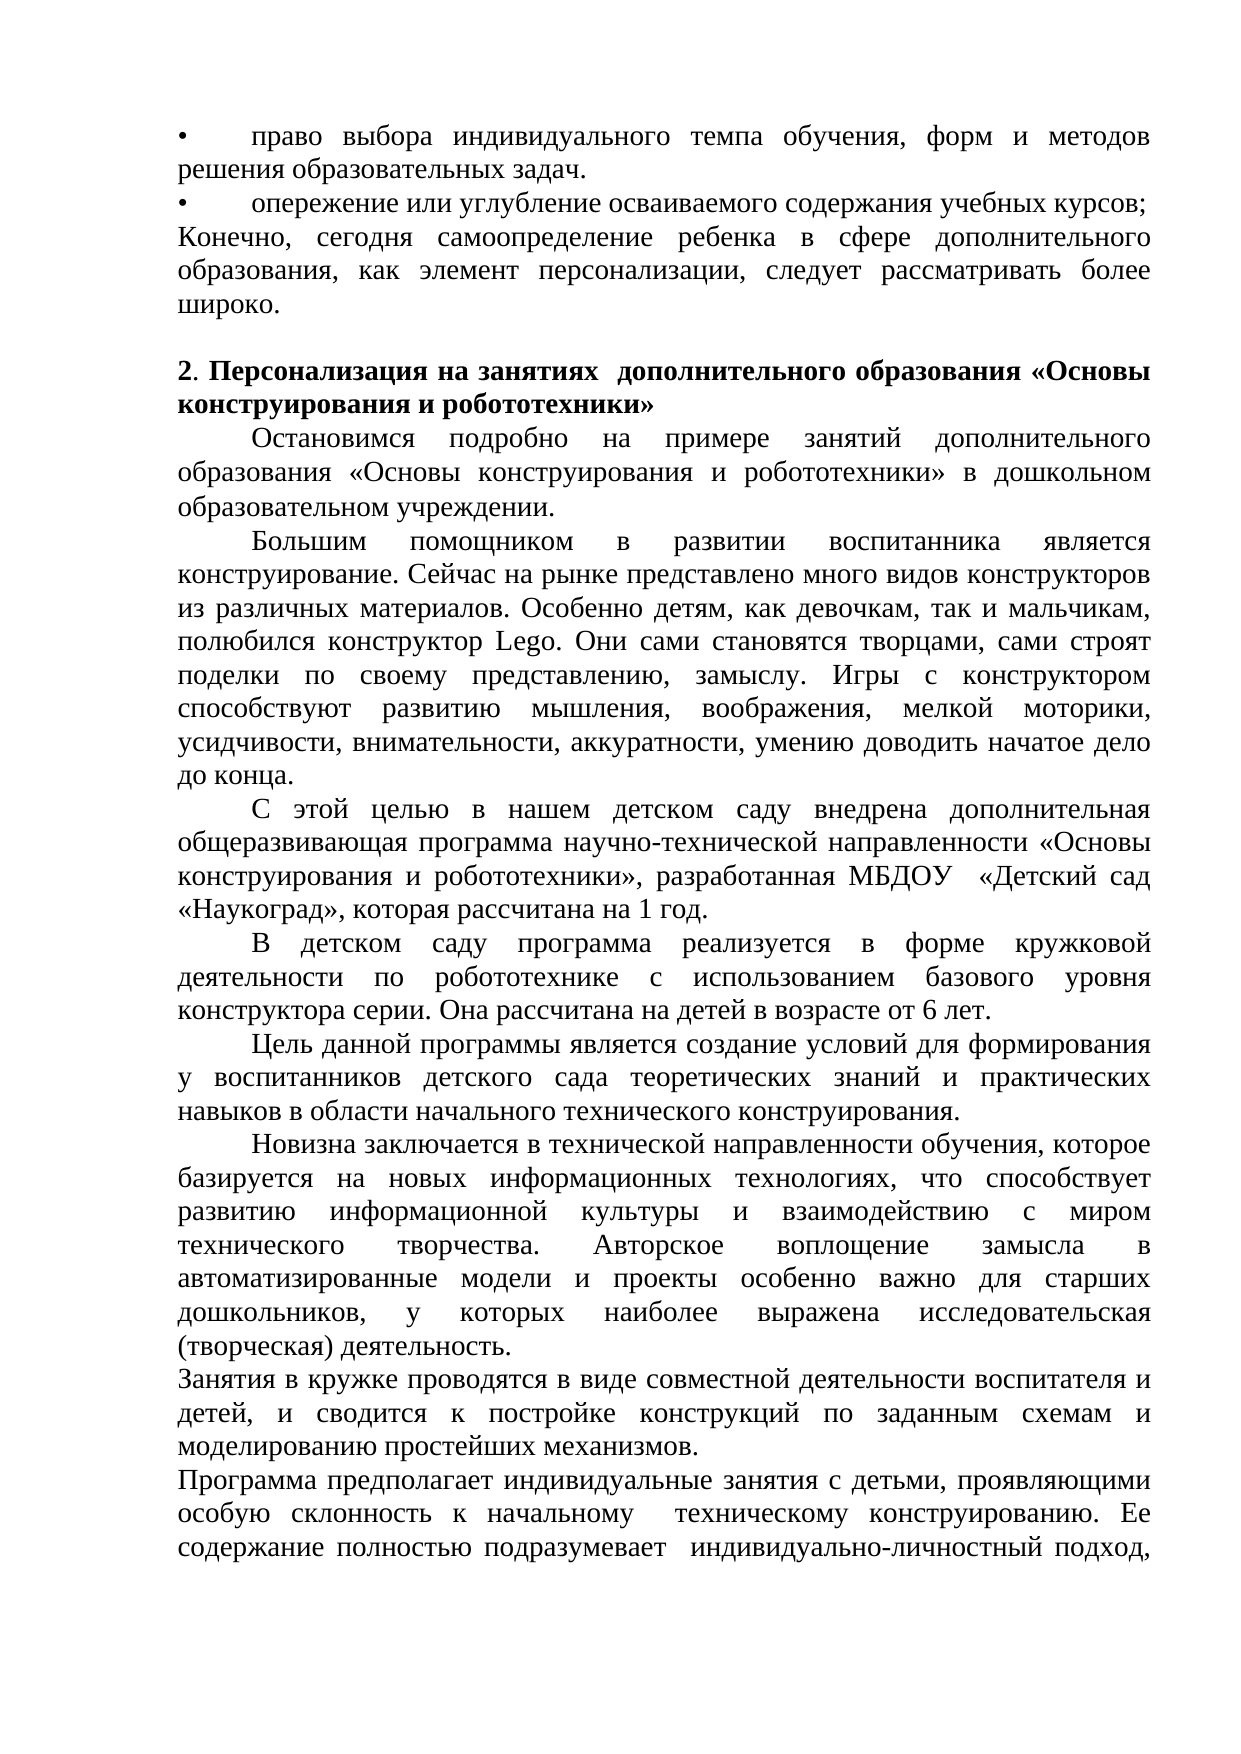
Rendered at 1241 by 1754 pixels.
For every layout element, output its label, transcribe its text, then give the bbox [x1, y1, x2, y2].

text Остановимся подробно на примере занятий дополнительного образования «Основы конструирования и робототехники» в дошкольном образовательном учреждении. [177, 420, 1152, 523]
text С этой целью в нашем детском саду внедрена дополнительная общеразвивающая программа научно-технической направленности «Основы конструирования и робототехники», разработанная МБДОУ «Детский сад «Наукоград», которая рассчитана на 1 год. [177, 791, 1152, 925]
text Цель данной программы является создание условий для формирования у воспитанников детского сада теоретических знаний и практических навыков в области начального технического конструирования. [177, 1026, 1152, 1126]
text Конечно, сегодня самоопределение ребенка в сфере дополнительного образования, как элемент персонализации, следует рассматривать более широко. [177, 219, 1152, 319]
text Большим помощником в развитии воспитанника является конструирование. Сейчас на рынке представлено много видов конструкторов из различных материалов. Особенно детям, как девочкам, так и мальчикам, полюбился конструктор Lego. Они сами становятся творцами, сами строят поделки по своему представлению, замыслу. Игры с конструктором способствуют развитию мышления, воображения, мелкой моторики, усидчивости, внимательности, аккуратности, умению доводить начатое дело до конца. [177, 523, 1152, 791]
text Занятия в кружке проводятся в виде совместной деятельности воспитателя и детей, и сводится к постройке конструкций по заданным схемам и моделированию простейших механизмов. [177, 1361, 1152, 1462]
text Новизна заключается в технической направленности обучения, которое базируется на новых информационных технологиях, что способствует развитию информационной культуры и взаимодействию с миром технического творчества. Авторское воплощение замысла в автоматизированные модели и проекты особенно важно для старших дошкольников, у которых наиболее выражена исследовательская (творческая) деятельность. [177, 1126, 1152, 1361]
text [177, 1462, 1152, 1562]
text • право выбора индивидуального темпа обучения, форм и методов решения образовательных задач. [177, 118, 1152, 185]
text 2. Персонализация на занятиях дополнительного образования «Основы конструирования и робототехники» [177, 353, 1152, 420]
text В детском саду программа реализуется в форме кружковой деятельности по робототехнике с использованием базового уровня конструктора серии. Она рассчитана на детей в возрасте от 6 лет. [177, 925, 1152, 1026]
text • опережение или углубление осваиваемого содержания учебных курсов; [177, 185, 1152, 219]
